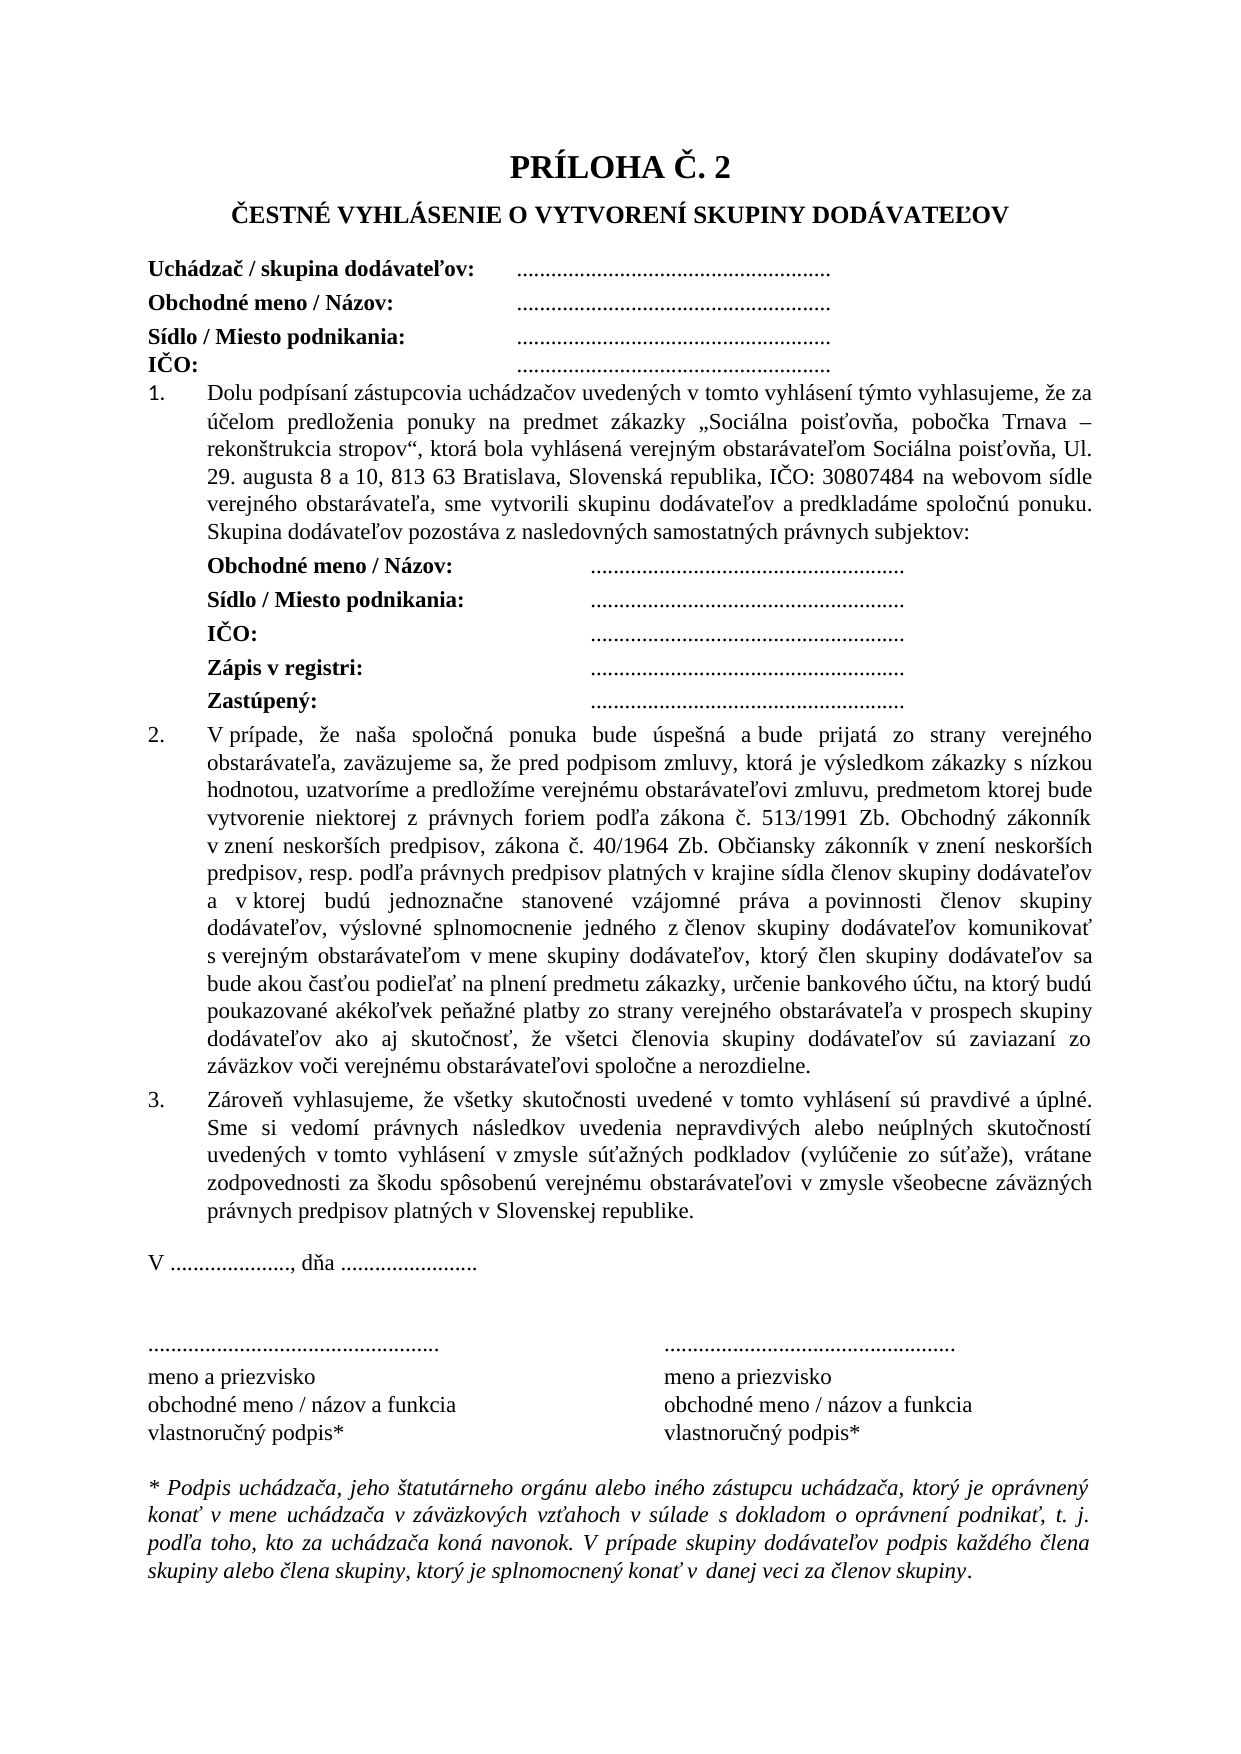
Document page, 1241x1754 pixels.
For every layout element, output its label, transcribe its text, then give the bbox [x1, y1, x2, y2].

list V prípade, že naša spoločná ponuka bude úspešná a bude prijatá zo strany verejného obstarávateľa, zaväzujeme sa, že pred podpisom zmluvy, ktorá je výsledkom zákazky s nízkou hodnotou, uzatvoríme a predložíme verejnému obstarávateľovi zmluvu, predmetom ktorej bude vytvorenie niektorej z právnych foriem podľa zákona č. 513/1991 Zb. Obchodný zákonník v znení neskorších predpisov, zákona č. 40/1964 Zb. Občiansky zákonník v znení neskorších predpisov, resp. podľa právnych predpisov platných v krajine sídla členov skupiny dodávateľov a v ktorej budú jednoznačne stanovené vzájomné práva a povinnosti členov skupiny dodávateľov, výslovné splnomocnenie jedného z členov skupiny dodávateľov komunikovať s verejným obstarávateľom v mene skupiny dodávateľov, ktorý člen skupiny dodávateľov sa bude akou časťou podieľať na plnení predmetu zákazky, určenie bankového účtu, na ktorý budú poukazované akékoľvek peňažné platby zo strany verejného obstarávateľa v prospech skupiny dodávateľov ako aj skutočnosť, že všetci členovia skupiny dodávateľov sú zaviazaní zo záväzkov voči verejnému obstarávateľovi spoločne a nerozdielne. [148, 721, 1092, 1079]
text * Podpis uchádzača, jeho štatutárneho orgánu alebo iného zástupcu uchádzača, ktorý je oprávnený konať v mene uchádzača v záväzkových vzťahoch v súlade s dokladom o oprávnení podnikať, t. j. podľa toho, kto za uchádzača koná navonok. V prípade skupiny dodávateľov podpis každého člena skupiny alebo člena skupiny, ktorý je splnomocnený konať v danej veci za členov skupiny. [148, 1474, 1092, 1583]
list Dolu podpísaní zástupcovia uchádzačov uvedených v tomto vyhlásení týmto vyhlasujeme, že za účelom predloženia ponuky na predmet zákazky „Sociálna poisťovňa, pobočka Trnava – rekonštrukcia stropov“, ktorá bola vyhlásená verejným obstarávateľom Sociálna poisťovňa, Ul. 29. augusta 8 a 10, 813 63 Bratislava, Slovenská republika, IČO: 30807484 na webovom sídle verejného obstarávateľa, sme vytvorili skupinu dodávateľov a predkladáme spoločnú ponuku. Skupina dodávateľov pozostáva z nasledovných samostatných právnych subjektov: [148, 378, 1092, 544]
text Uchádzač / skupina dodávateľov: ....................................................... [148, 256, 1092, 282]
text obchodné meno / názov a funkcia obchodné meno / názov a funkcia [148, 1391, 1092, 1417]
text meno a priezvisko meno a priezvisko [148, 1363, 1092, 1390]
text Zastúpený: ....................................................... [148, 687, 1092, 714]
text Obchodné meno / Názov: ....................................................... [148, 552, 1092, 578]
subtitle ČESTNÉ VYHLÁSENIE O VYTVORENÍ SKUPINY DODÁVATEĽOV [148, 200, 1092, 229]
text IČO: ....................................................... [148, 351, 1092, 377]
text IČO: ....................................................... [148, 620, 1092, 646]
text Obchodné meno / Názov: ....................................................... [148, 289, 1092, 316]
list Zároveň vyhlasujeme, že všetky skutočnosti uvedené v tomto vyhlásení sú pravdivé a úplné. Sme si vedomí právnych následkov uvedenia nepravdivých alebo neúplných skutočností uvedených v tomto vyhlásení v zmysle súťažných podkladov (vylúčenie zo súťaže), vrátane zodpovednosti za škodu spôsobenú verejnému obstarávateľovi v zmysle všeobecne záväzných právnych predpisov platných v Slovenskej republike. [148, 1086, 1092, 1223]
text Sídlo / Miesto podnikania: ....................................................... [148, 323, 1092, 349]
text ................................................... ................................................... [148, 1329, 1092, 1356]
text V ....................., dňa ........................ [148, 1249, 1092, 1276]
text Zápis v registri: ....................................................... [148, 653, 1092, 680]
text Sídlo / Miesto podnikania: ....................................................... [148, 586, 1092, 612]
text vlastnoručný podpis* vlastnoručný podpis* [148, 1419, 1092, 1445]
subtitle PRÍLOHA Č. 2 [148, 148, 1092, 186]
